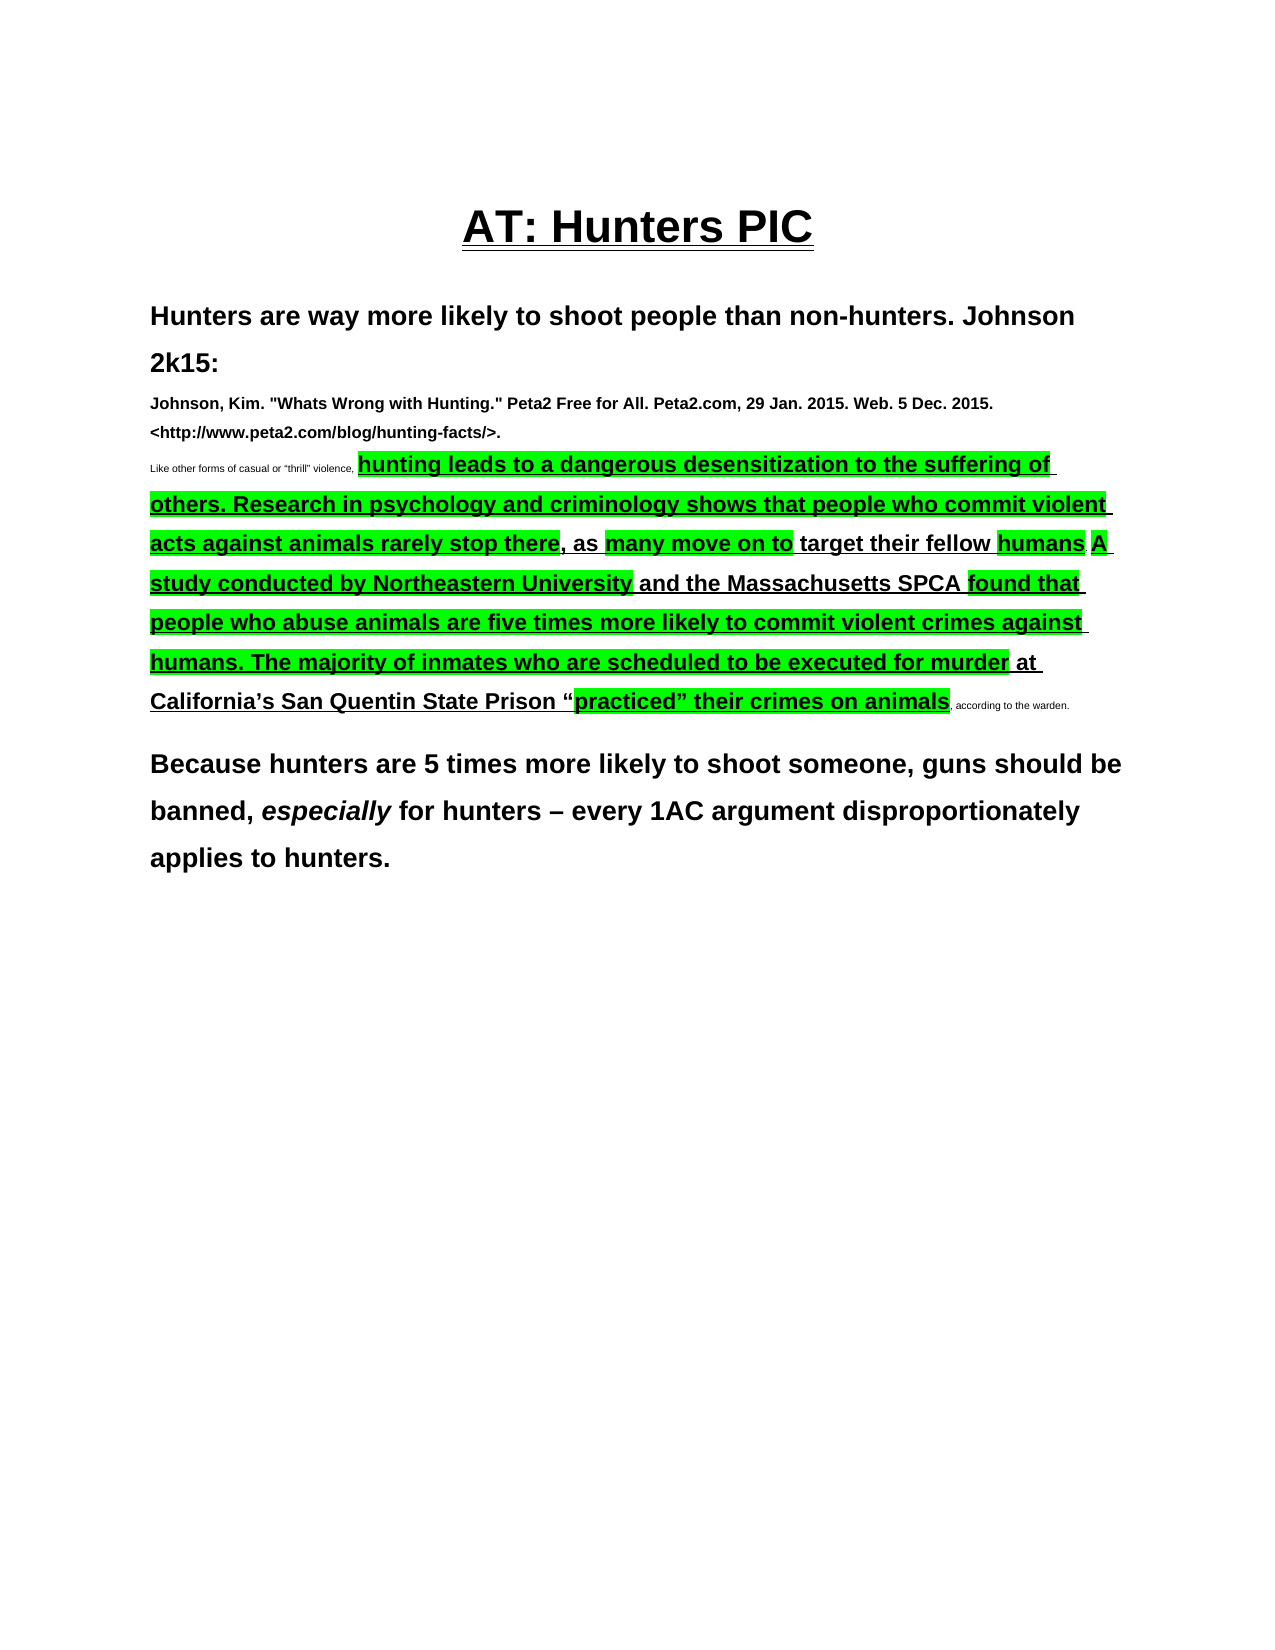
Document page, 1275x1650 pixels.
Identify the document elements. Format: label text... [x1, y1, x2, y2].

text Johnson, Kim. "Whats Wrong with Hunting." Peta2 Free for All. Peta2.com, 29 Jan. 2015. Web. 5 Dec. 2015. <http://www.peta2.com/blog/hunting-facts/>. [150, 394, 1125, 442]
text Like other forms of casual or “thrill” violence, hunting leads to a dangerous desensitization to the suffering of others. Research in psychology and criminology shows that people who commit violent acts against animals rarely stop there, as many move on to target their fellow humans. A study conducted by Northeastern University and the Massachusetts SPCA found that people who abuse animals are five times more likely to commit violent crimes against humans. The majority of inmates who are scheduled to be executed for murder at California’s San Quentin State Prison “practiced” their crimes on animals, according to the warden. [150, 451, 1125, 714]
subtitle AT: Hunters PIC [150, 200, 1125, 253]
subtitle Hunters are way more likely to shoot people than non-hunters. Johnson 2k15: [150, 300, 1125, 378]
subtitle Because hunters are 5 times more likely to shoot someone, guns should be banned, especially for hunters – every 1AC argument disproportionately applies to hunters. [150, 748, 1125, 873]
